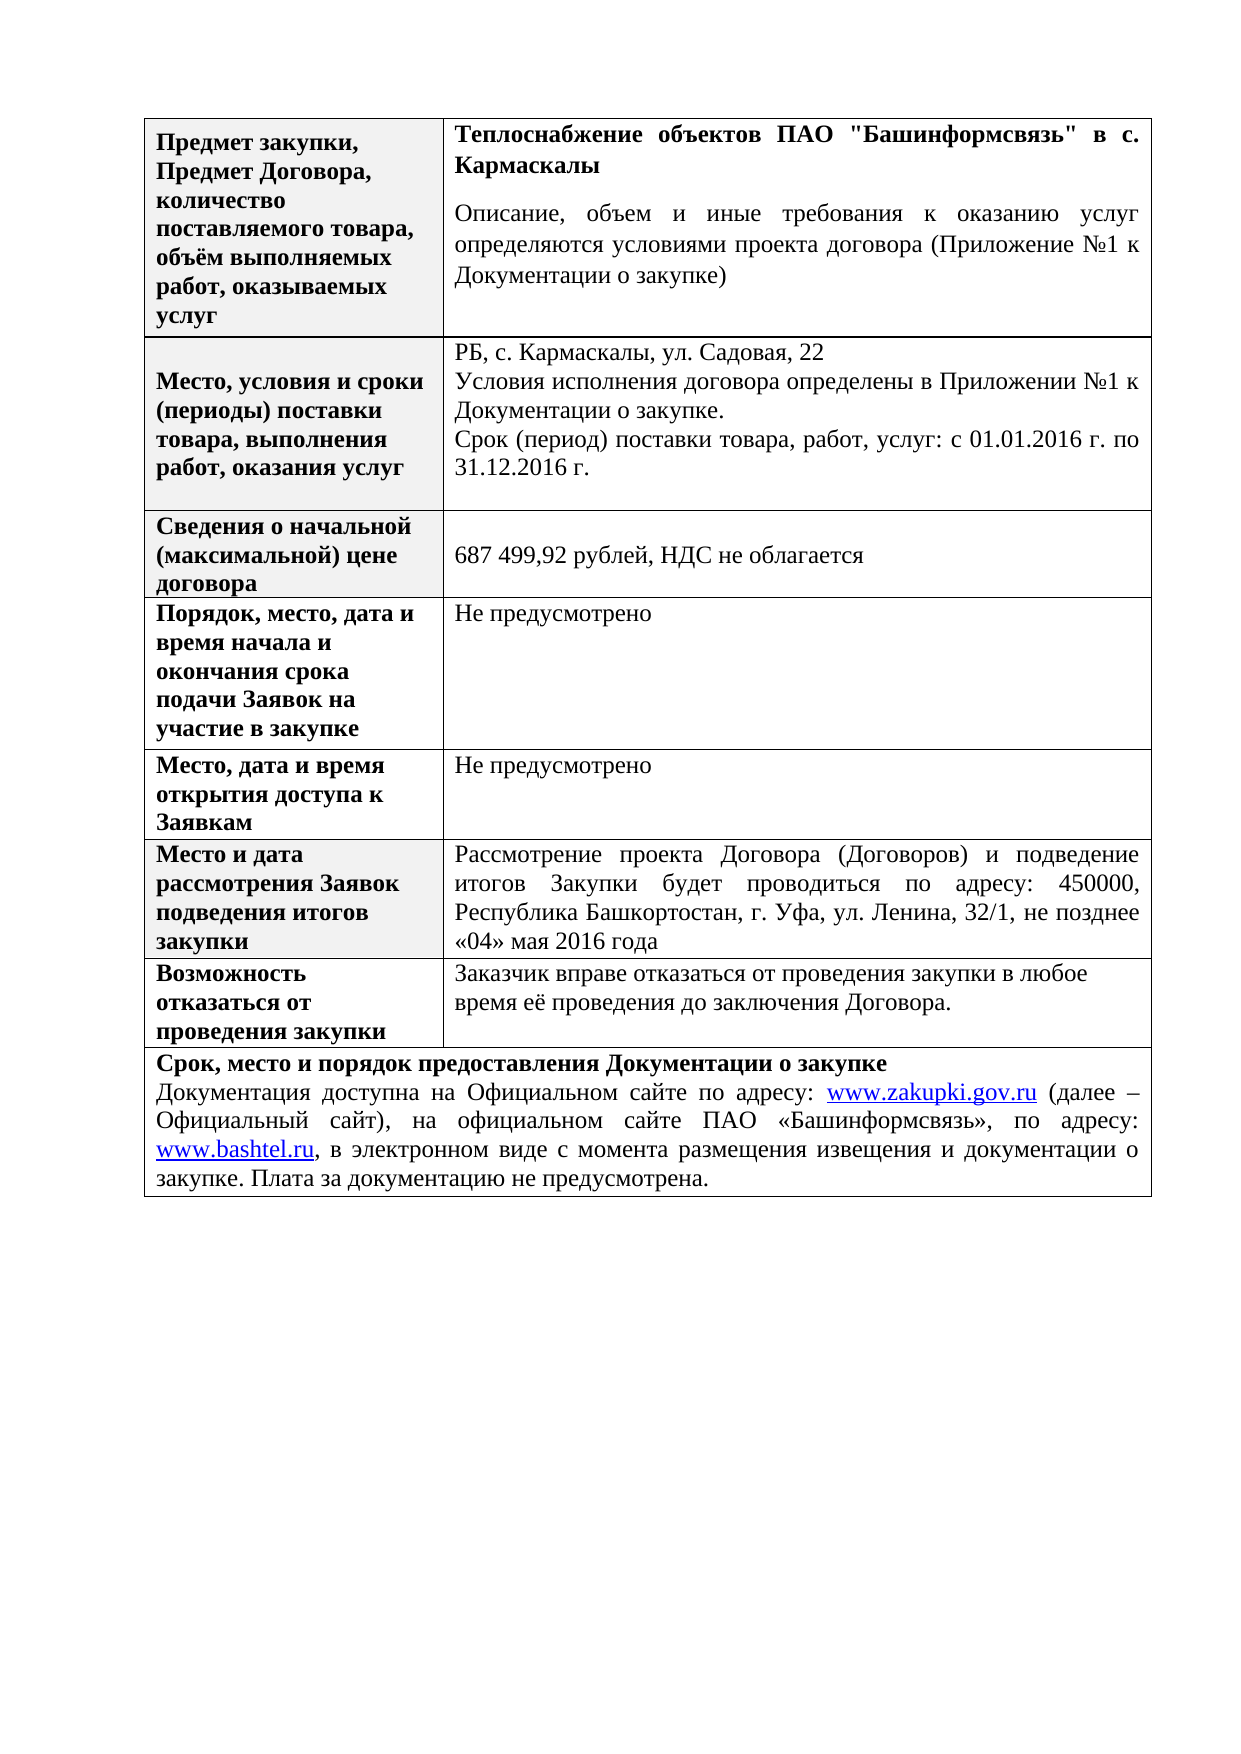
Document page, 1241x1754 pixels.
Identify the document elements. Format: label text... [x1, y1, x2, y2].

table_cell Возможность отказаться от проведения закупки [145, 959, 443, 1047]
table_cell Место, дата и время открытия доступа к Заявкам [145, 750, 443, 838]
table_cell Место, условия и сроки (периоды) поставки товара, выполнения работ, оказания услуг [145, 338, 443, 510]
table_cell Порядок, место, дата и время начала и окончания срока подачи Заявок на участие в закупке [145, 598, 443, 749]
table_cell Заказчик вправе отказаться от проведения закупки в любое время её проведения до заключения Договора. [444, 959, 1151, 1047]
table_cell Не предусмотрено [444, 598, 1151, 749]
table_cell Рассмотрение проекта Договора (Договоров) и подведение итогов Закупки будет проводиться по адресу: 450000, Республика Башкортостан, г. Уфа, ул. Ленина, 32/1, не позднее «04» мая 2016 года [444, 840, 1151, 957]
table_cell РБ, с. Кармаскалы, ул. Садовая, 22 Условия исполнения договора определены в Приложении №1 к Документации о закупке. Срок (период) поставки товара, работ, услуг: с 01.01.2016 г. по 31.12.2016 г. [444, 338, 1151, 510]
table_cell Сведения о начальной (максимальной) цене договора [145, 511, 443, 597]
table_cell 687 499,92 рублей, НДС не облагается [444, 511, 1151, 597]
table_cell Не предусмотрено [444, 750, 1151, 838]
table_cell Срок, место и порядок предоставления Документации о закупке Документация доступна на Официальном сайте по адресу: www.zakupki.gov.ru (далее – Официальный сайт), на официальном сайте ПАО «Башинформсвязь», по адресу: www.bashtel.ru, в электронном виде с момента размещения извещения и документации о закупке. Плата за документацию не предусмотрена. [145, 1048, 1151, 1196]
table_cell Предмет закупки, Предмет Договора, количество поставляемого товара, объём выполняемых работ, оказываемых услуг [145, 119, 443, 336]
table_cell Место и дата рассмотрения Заявок подведения итогов закупки [145, 840, 443, 957]
table_cell Теплоснабжение объектов ПАО "Башинформсвязь" в с. Кармаскалы Описание, объем и иные требования к оказанию услуг определяются условиями проекта договора (Приложение №1 к Документации о закупке) [444, 119, 1151, 336]
